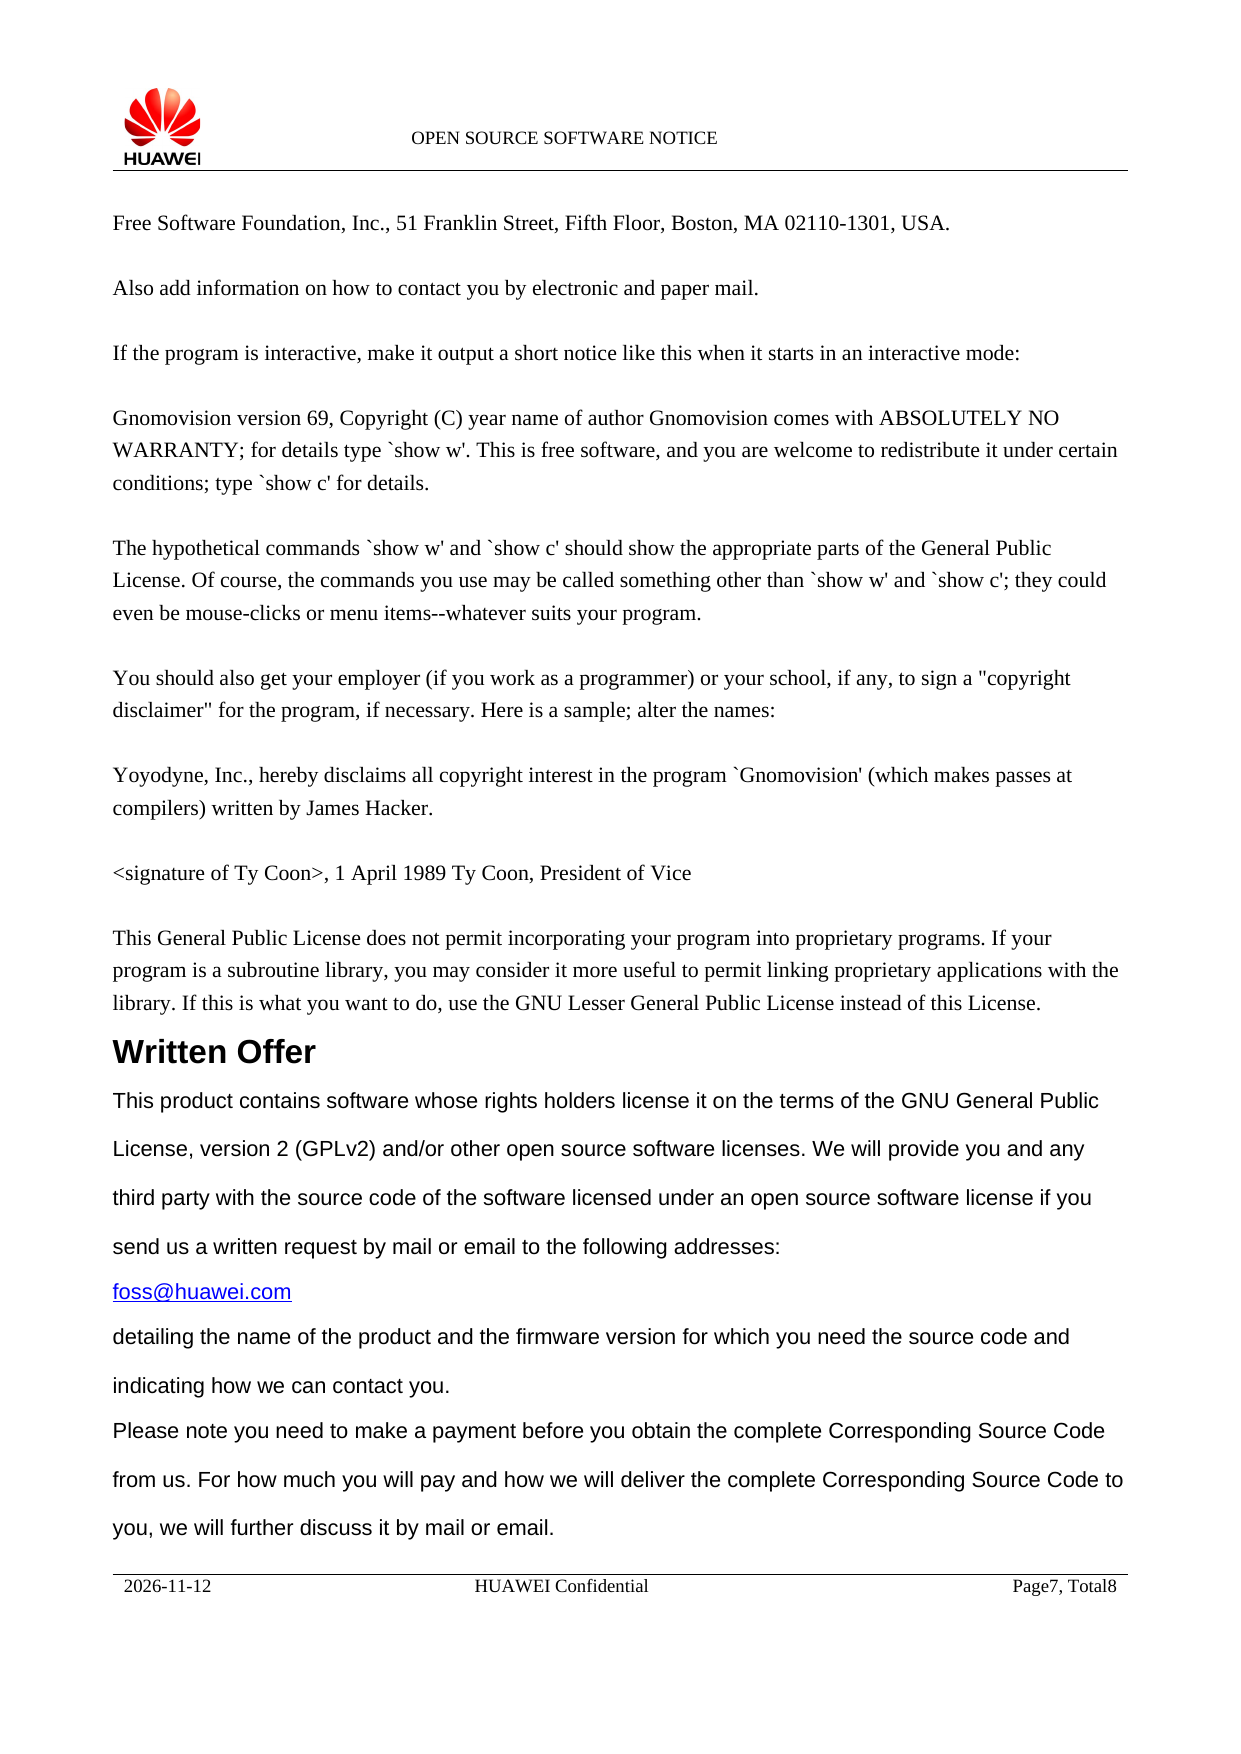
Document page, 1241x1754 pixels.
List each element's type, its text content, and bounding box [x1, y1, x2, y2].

text foss@huawei.com [112, 1275, 1128, 1308]
text detailing the name of the product and the firmware version for which you need the source code and indicating how we can contact you. [112, 1320, 1128, 1402]
picture [124, 88, 201, 165]
text Written Offer [112, 1019, 1128, 1084]
text Please note you need to make a payment before you obtain the complete Corresponding Source Code from us. For how much you will pay and how we will deliver the complete Corresponding Source Code to you, we will further discuss it by mail or email. [112, 1414, 1128, 1544]
text This product contains software whose rights holders license it on the terms of the GNU General Public License, version 2 (GPLv2) and/or other open source software licenses. We will provide you and any third party with the source code of the software licensed under an open source software license if you send us a written request by mail or email to the following addresses: [112, 1084, 1128, 1263]
